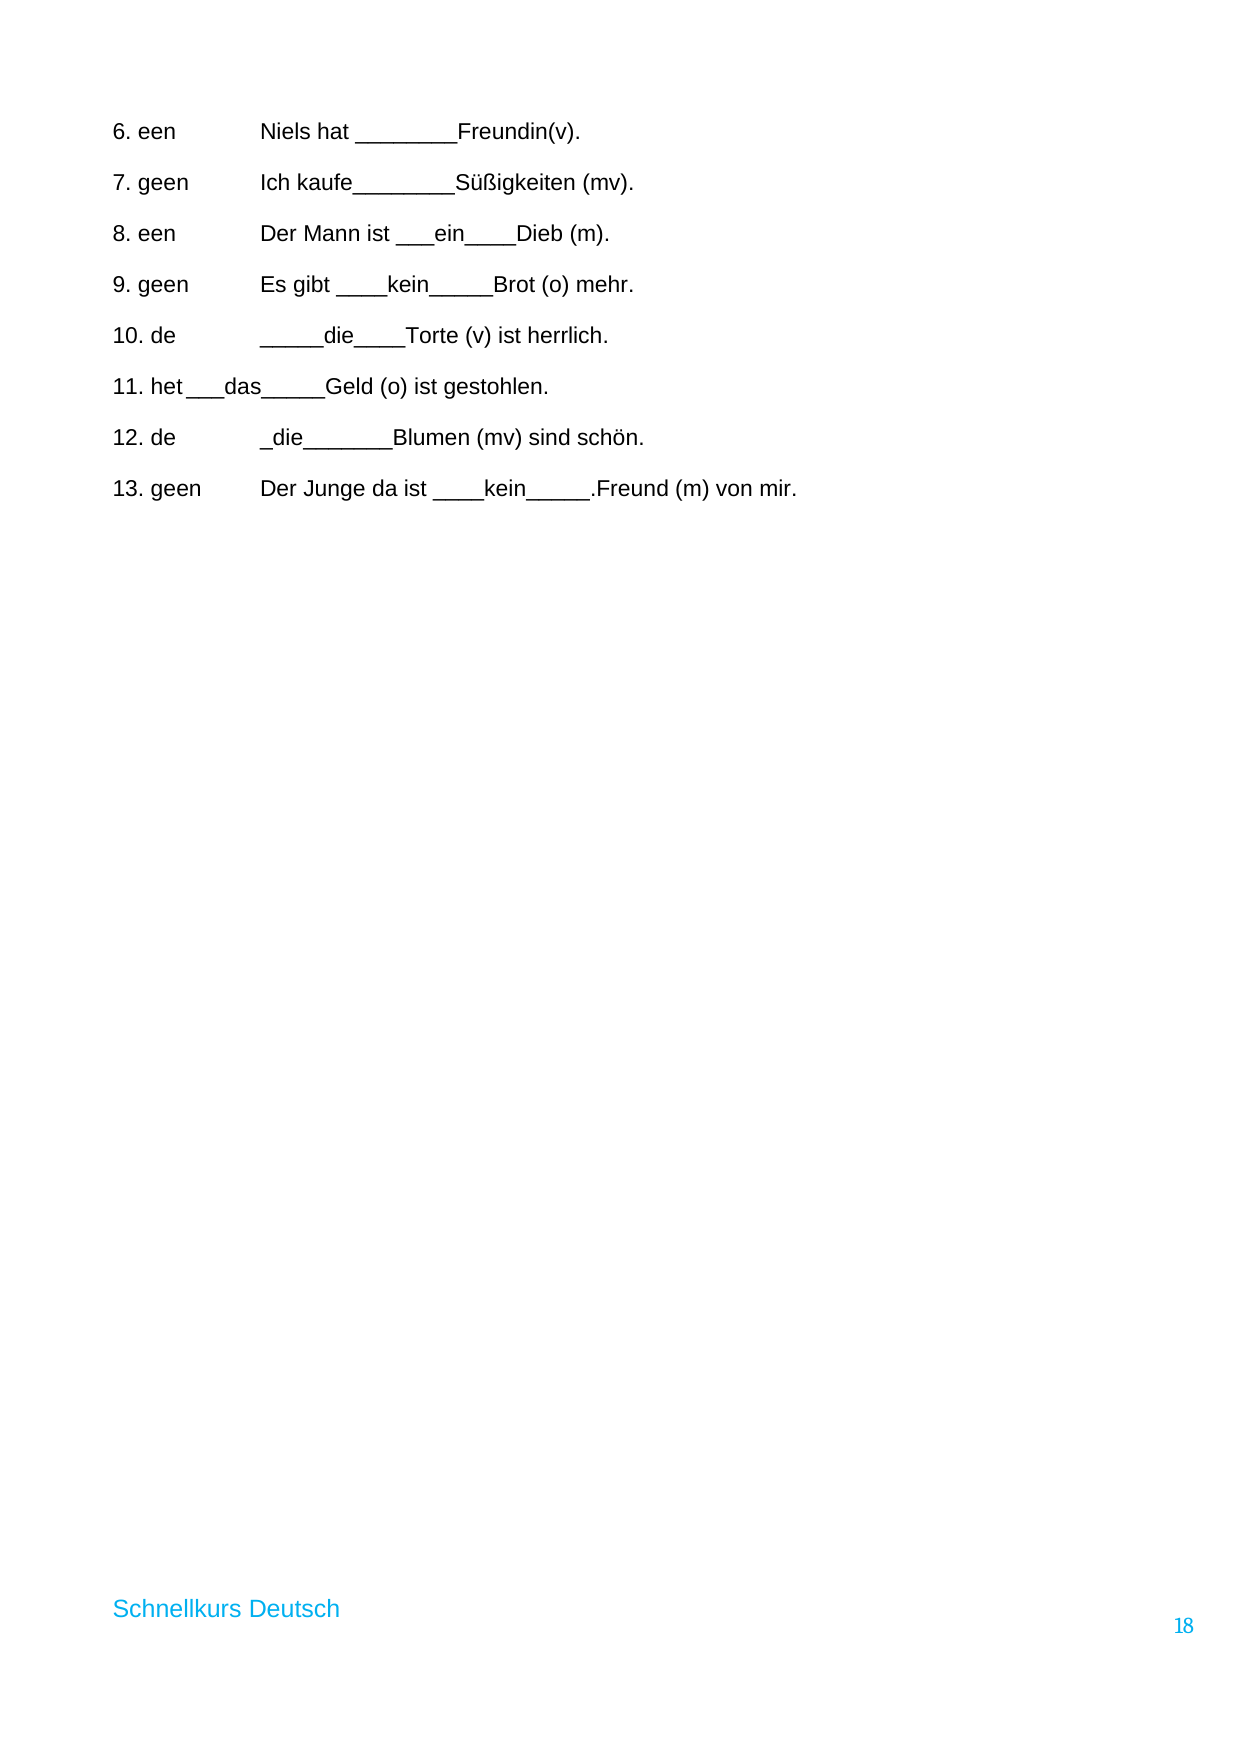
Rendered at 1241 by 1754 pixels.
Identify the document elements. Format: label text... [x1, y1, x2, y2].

text 12. de _die_______Blumen (mv) sind schön. [112, 424, 1128, 451]
text 10. de _____die____Torte (v) ist herrlich. [112, 322, 1128, 349]
text 9. geen Es gibt ____kein_____Brot (o) mehr. [112, 271, 1128, 298]
text 8. een Der Mann ist ___ein____Dieb (m). [112, 220, 1128, 247]
text 13. geen Der Junge da ist ____kein_____.Freund (m) von mir. [112, 475, 1128, 502]
text 6. een Niels hat ________Freundin(v). [112, 118, 1128, 144]
text 11. het ___das_____Geld (o) ist gestohlen. [112, 373, 1128, 400]
text 7. geen Ich kaufe________Süßigkeiten (mv). [112, 169, 1128, 196]
